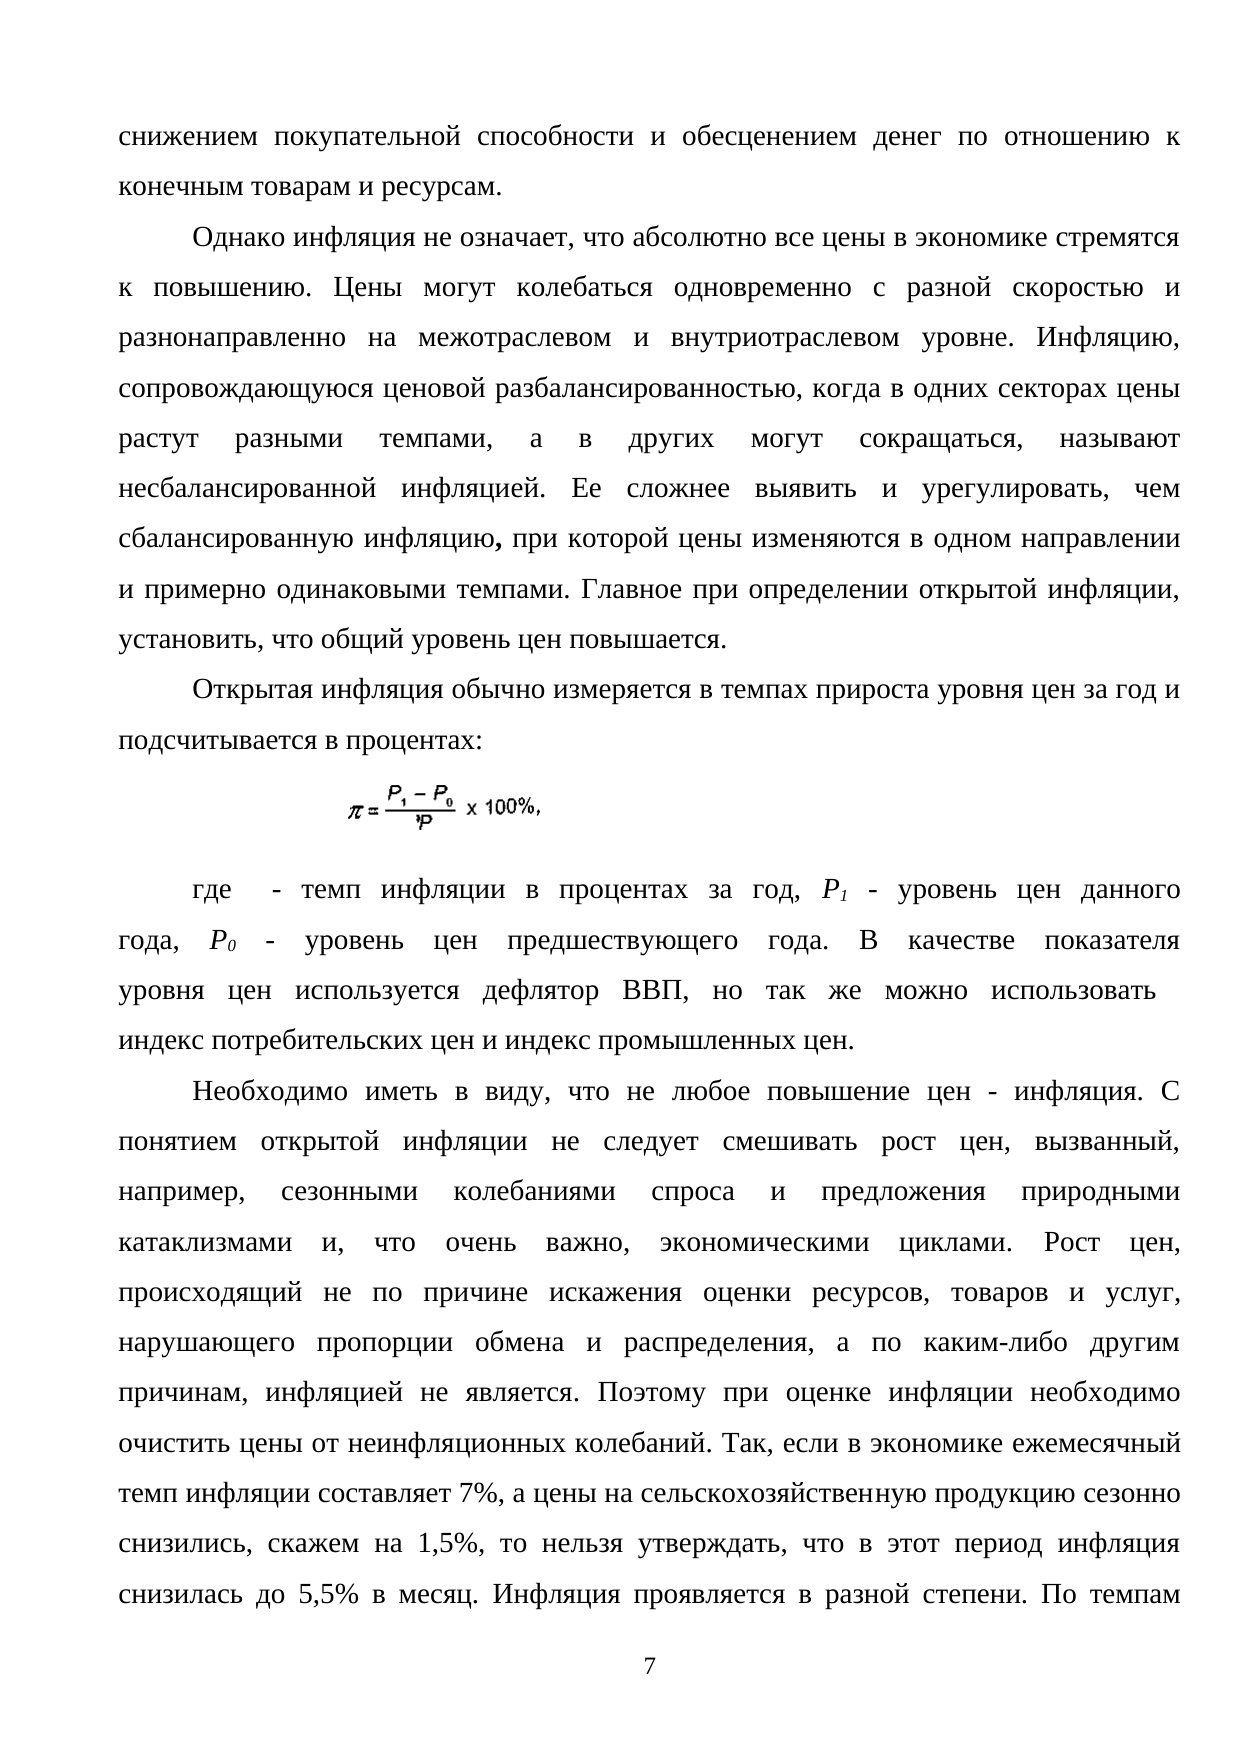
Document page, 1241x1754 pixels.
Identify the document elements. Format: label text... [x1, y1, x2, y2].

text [118, 1073, 1181, 1609]
picture [326, 781, 556, 832]
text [118, 118, 1181, 202]
text где - темп инфляции в процентах за год, Р1 - уровень цен данного года, Р0 - уровень цен предшествующего года. В качестве показателя уровня цен используется дефлятор ВВП, но так же можно использовать индекс потребительских цен и индекс промышленных цен. [118, 772, 1181, 1056]
text Однако инфляция не означает, что абсолютно все цены в экономике стремятся к повышению. Цены могут колебаться одновременно с разной скоростью и разнонаправленно на межотраслевом и внутриотраслевом уровне. Инфляцию, сопровождающуюся ценовой разбалансированностью, когда в одних секторах цены растут разными темпами, a в других могут сокращаться, называют несбалансированной инфляцией. Ее сложнее выявить и урегулировать, чем сбалансированную инфляцию, при которой цены изменяются в одном направлении и примерно одинаковыми темпами. Главное при определении открытой инфляции, установить, что общий уровень цен повышается. [118, 219, 1181, 655]
text Открытая инфляция обычно измеряется в темпах прироста уровня цен за год и подсчитывается в процентах: [118, 672, 1181, 755]
